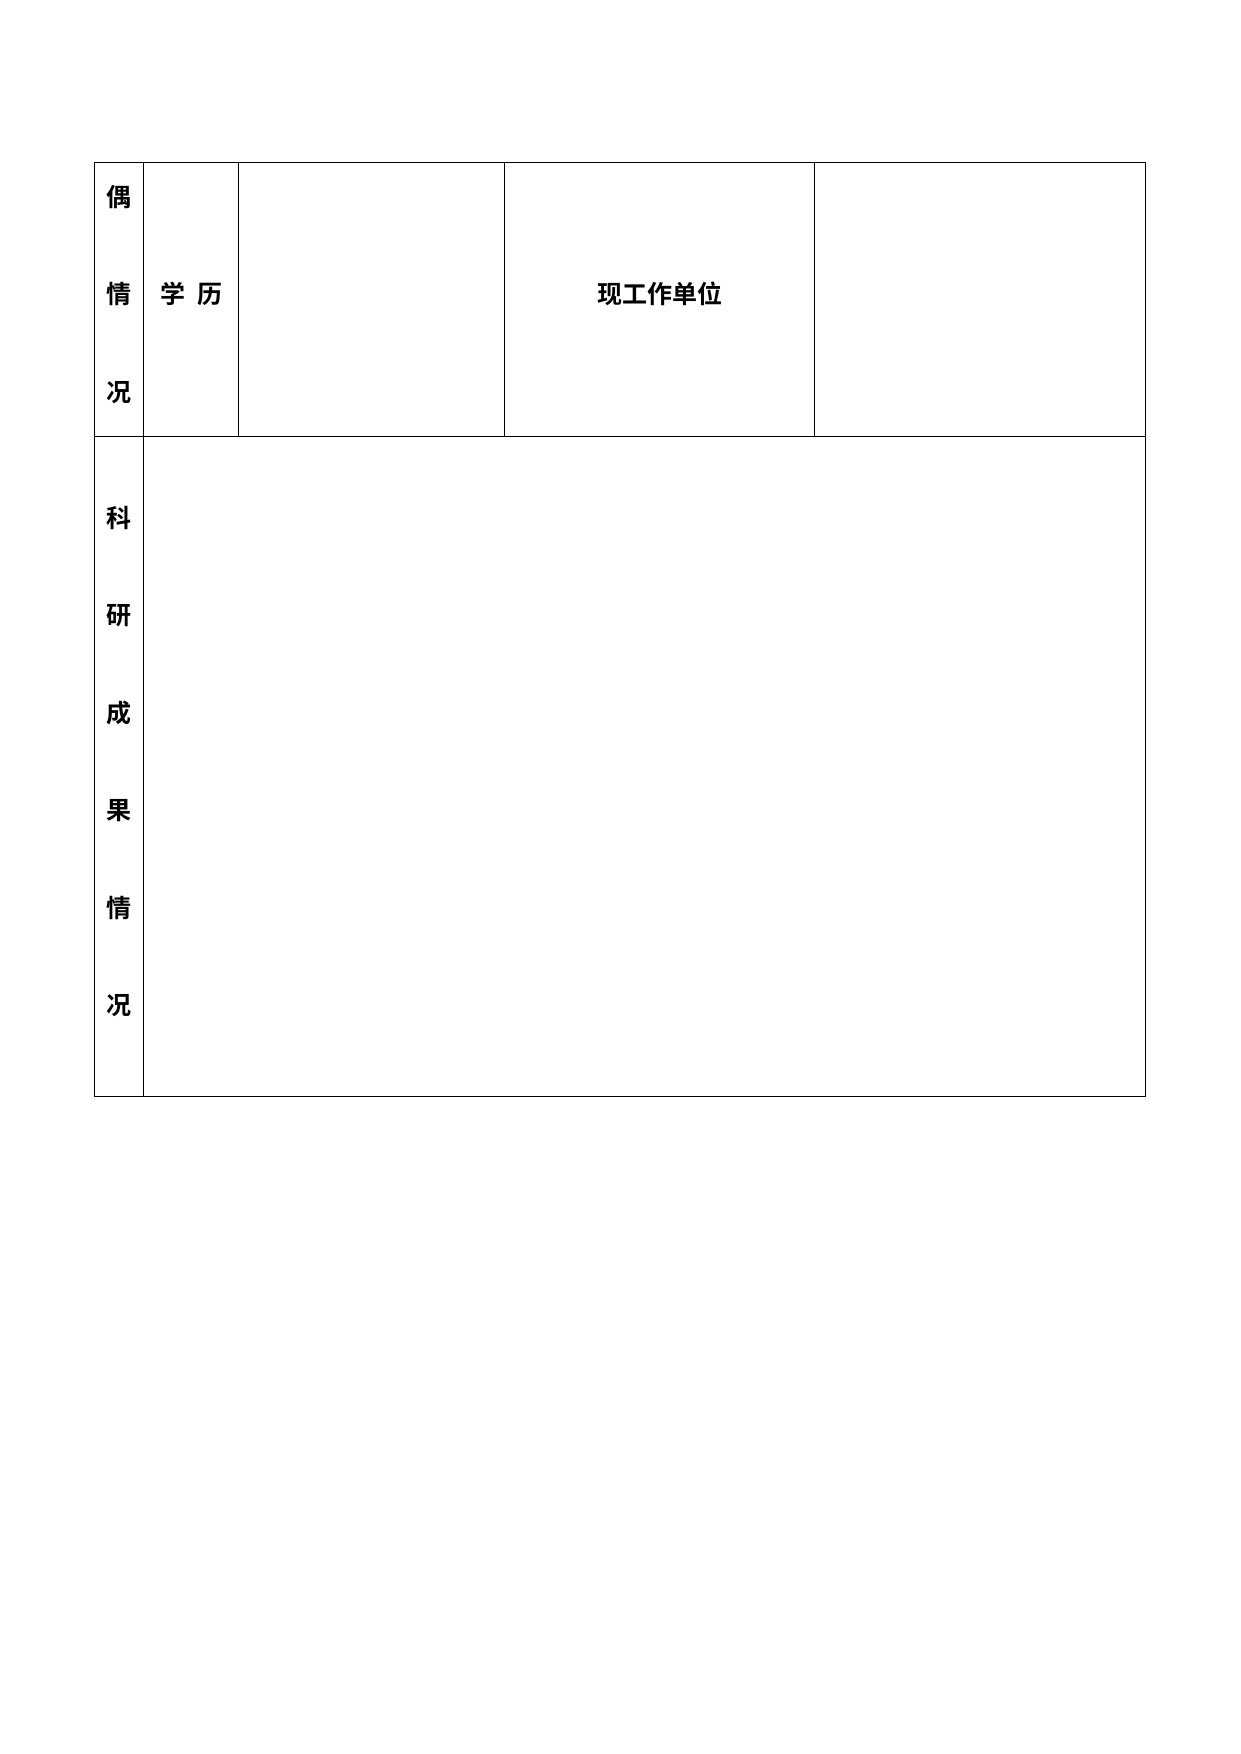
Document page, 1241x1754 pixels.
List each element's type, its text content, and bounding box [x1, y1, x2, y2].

table_cell 学 历 [144, 163, 238, 436]
table_cell [144, 437, 1145, 1096]
table_cell 配偶情况 [95, 163, 143, 436]
table_cell 科 研 成 果 情 况 [95, 437, 143, 1096]
table_cell 现工作单位 [505, 163, 814, 436]
table_cell [815, 163, 1145, 436]
table_cell [239, 163, 504, 436]
